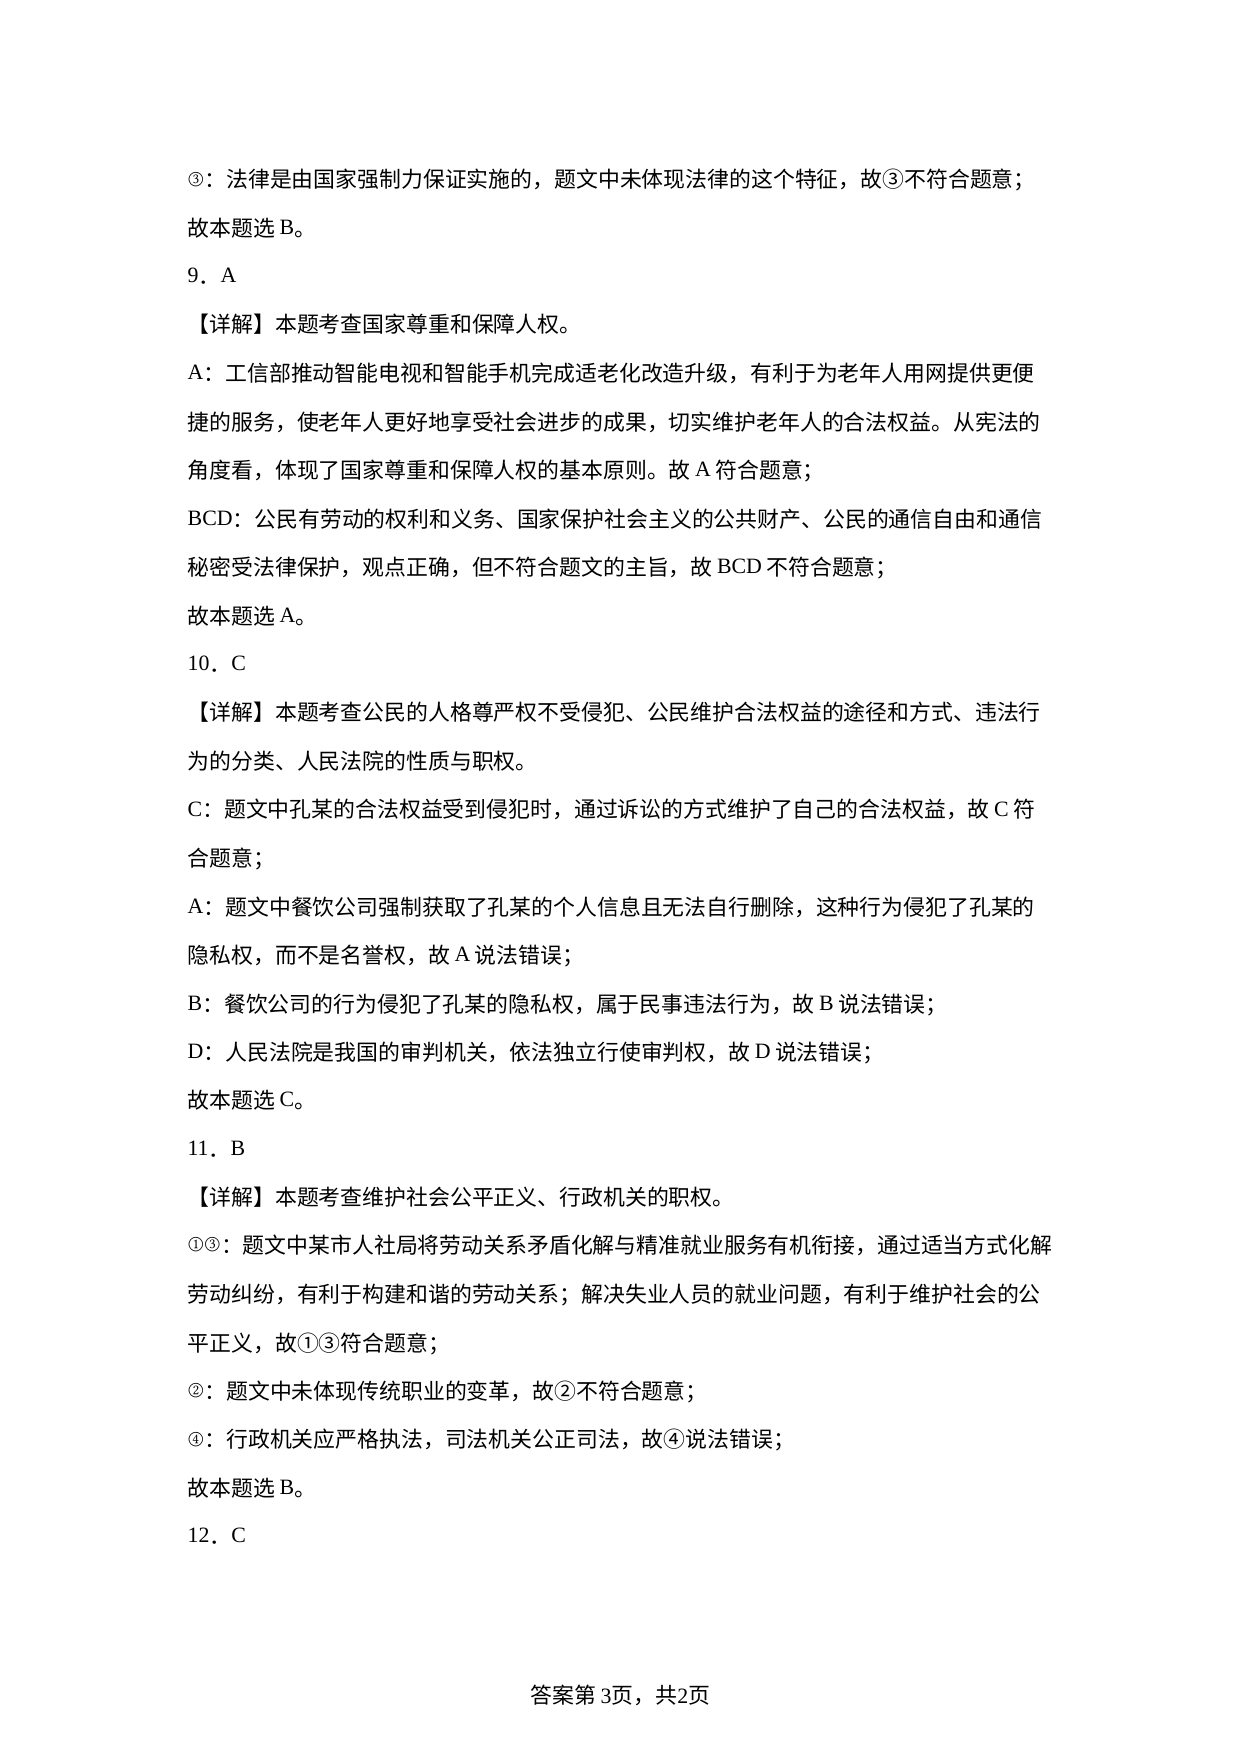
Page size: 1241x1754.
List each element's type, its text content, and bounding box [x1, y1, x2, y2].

text A：工信部推动智能电视和智能手机完成适老化改造升级，有利于为老年人用网提供更便捷的服务，使老年人更好地享受社会进步的成果，切实维护老年人的合法权益。从宪法的角度看，体现了国家尊重和保障人权的基本原则。故A符合题意； [187, 355, 1053, 485]
text ③：法律是由国家强制力保证实施的，题文中未体现法律的这个特征，故③不符合题意； [187, 162, 1053, 194]
text 故本题选B。 [187, 1470, 1053, 1503]
text B：餐饮公司的行为侵犯了孔某的隐私权，属于民事违法行为，故B说法错误； [187, 986, 1053, 1019]
text ①③：题文中某市人社局将劳动关系矛盾化解与精准就业服务有机衔接，通过适当方式化解劳动纠纷，有利于构建和谐的劳动关系；解决失业人员的就业问题，有利于维护社会的公平正义，故①③符合题意； [187, 1228, 1053, 1358]
text ②：题文中未体现传统职业的变革，故②不符合题意； [187, 1374, 1053, 1406]
text 故本题选B。 [187, 210, 1053, 243]
text 12．C [187, 1519, 1053, 1551]
text 【详解】本题考查公民的人格尊严权不受侵犯、公民维护合法权益的途径和方式、违法行为的分类、人民法院的性质与职权。 [187, 695, 1053, 776]
text A：题文中餐饮公司强制获取了孔某的个人信息且无法自行删除，这种行为侵犯了孔某的隐私权，而不是名誉权，故A说法错误； [187, 889, 1053, 970]
text 10．C [187, 647, 1053, 679]
text C：题文中孔某的合法权益受到侵犯时，通过诉讼的方式维护了自己的合法权益，故C符合题意； [187, 792, 1053, 873]
text 故本题选A。 [187, 598, 1053, 631]
text ④：行政机关应严格执法，司法机关公正司法，故④说法错误； [187, 1422, 1053, 1454]
text 11．B [187, 1131, 1053, 1164]
text D：人民法院是我国的审判机关，依法独立行使审判权，故D说法错误； [187, 1034, 1053, 1067]
text 故本题选C。 [187, 1083, 1053, 1115]
text BCD：公民有劳动的权利和义务、国家保护社会主义的公共财产、公民的通信自由和通信秘密受法律保护，观点正确，但不符合题文的主旨，故BCD不符合题意； [187, 501, 1053, 582]
text 【详解】本题考查维护社会公平正义、行政机关的职权。 [187, 1179, 1053, 1212]
text 【详解】本题考查国家尊重和保障人权。 [187, 307, 1053, 339]
text 9．A [187, 259, 1053, 291]
